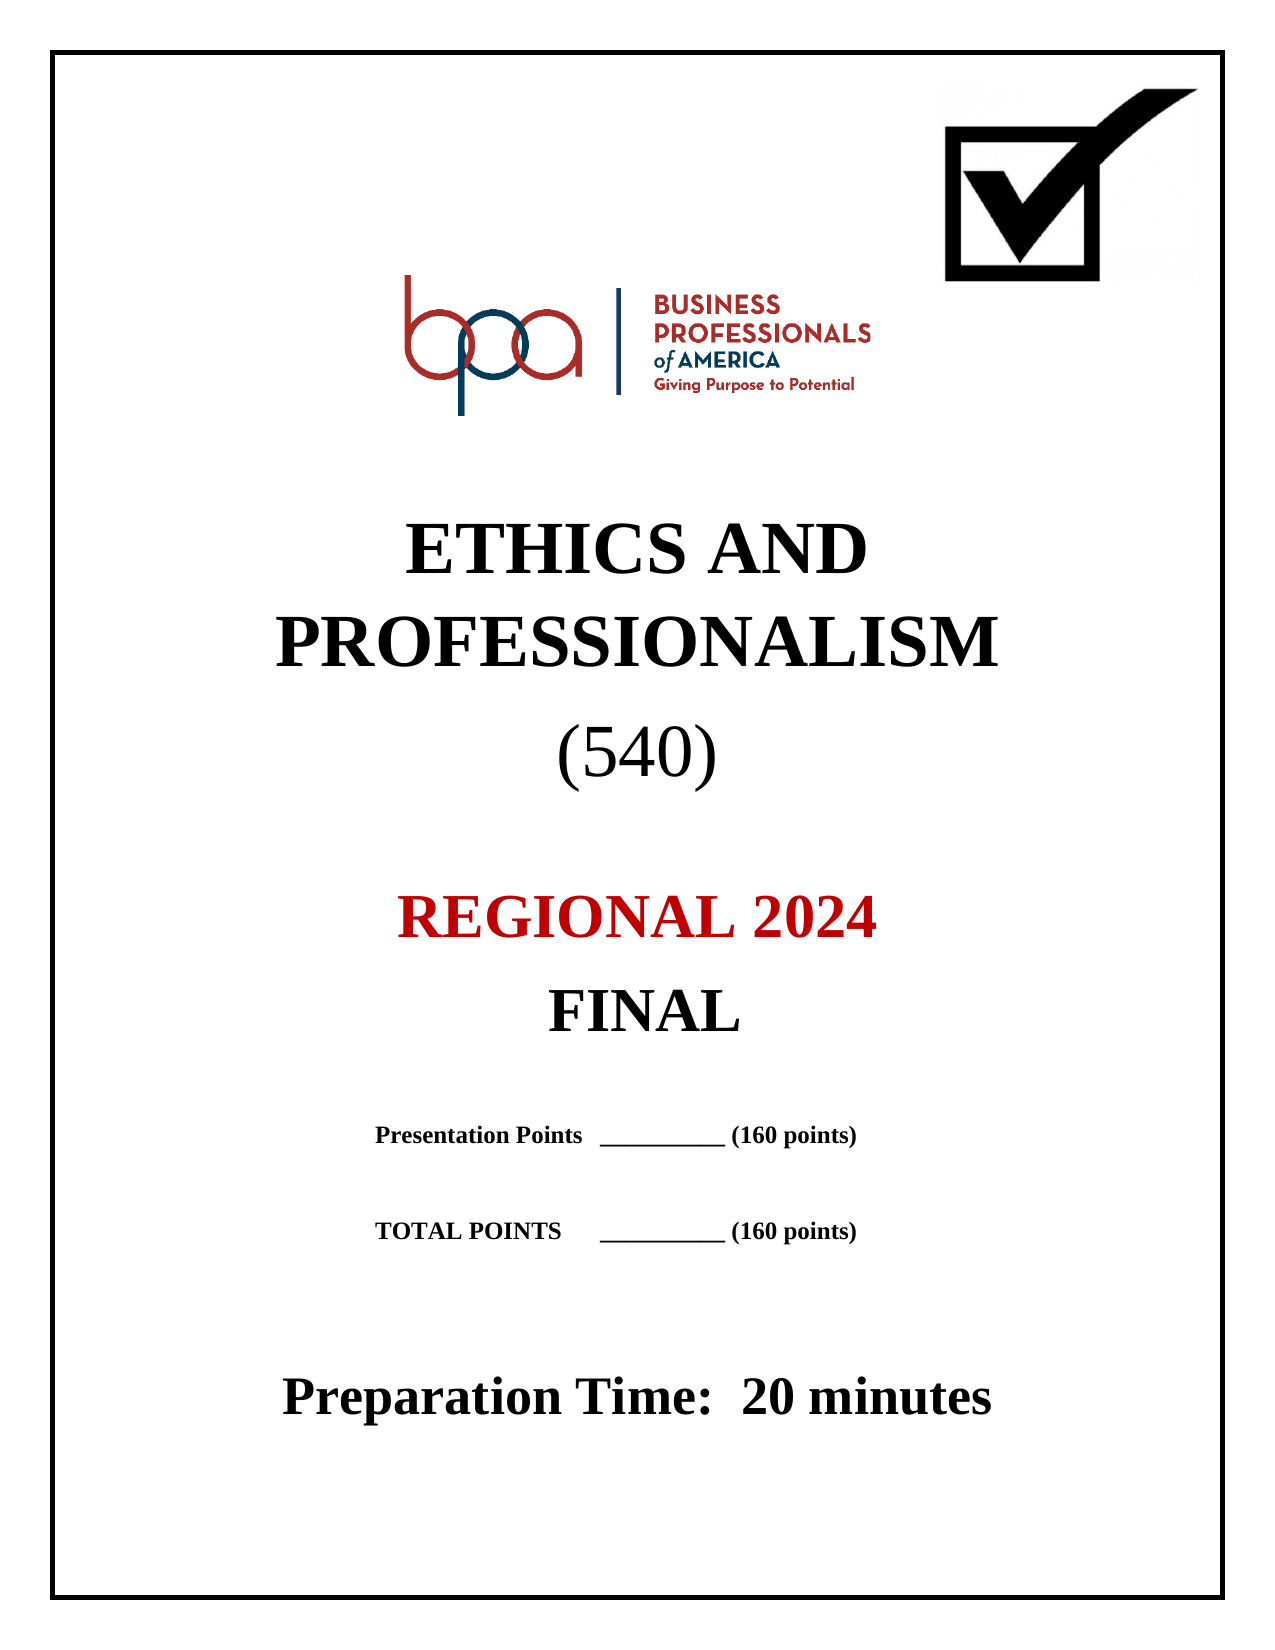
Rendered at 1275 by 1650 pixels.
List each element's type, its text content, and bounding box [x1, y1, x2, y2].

picture [404, 275, 871, 416]
text FINAL [150, 973, 1125, 1045]
text REGIONAL 2024 [150, 879, 1125, 951]
text (540) [150, 706, 1125, 792]
text TOTAL POINTS __________ (160 points) [150, 1216, 1125, 1245]
text Preparation Time: 20 minutes [150, 1364, 1125, 1426]
text Presentation Points __________ (160 points) [150, 1121, 1125, 1149]
picture [940, 84, 1200, 284]
text ETHICS AND PROFESSIONALISM [150, 503, 1125, 682]
